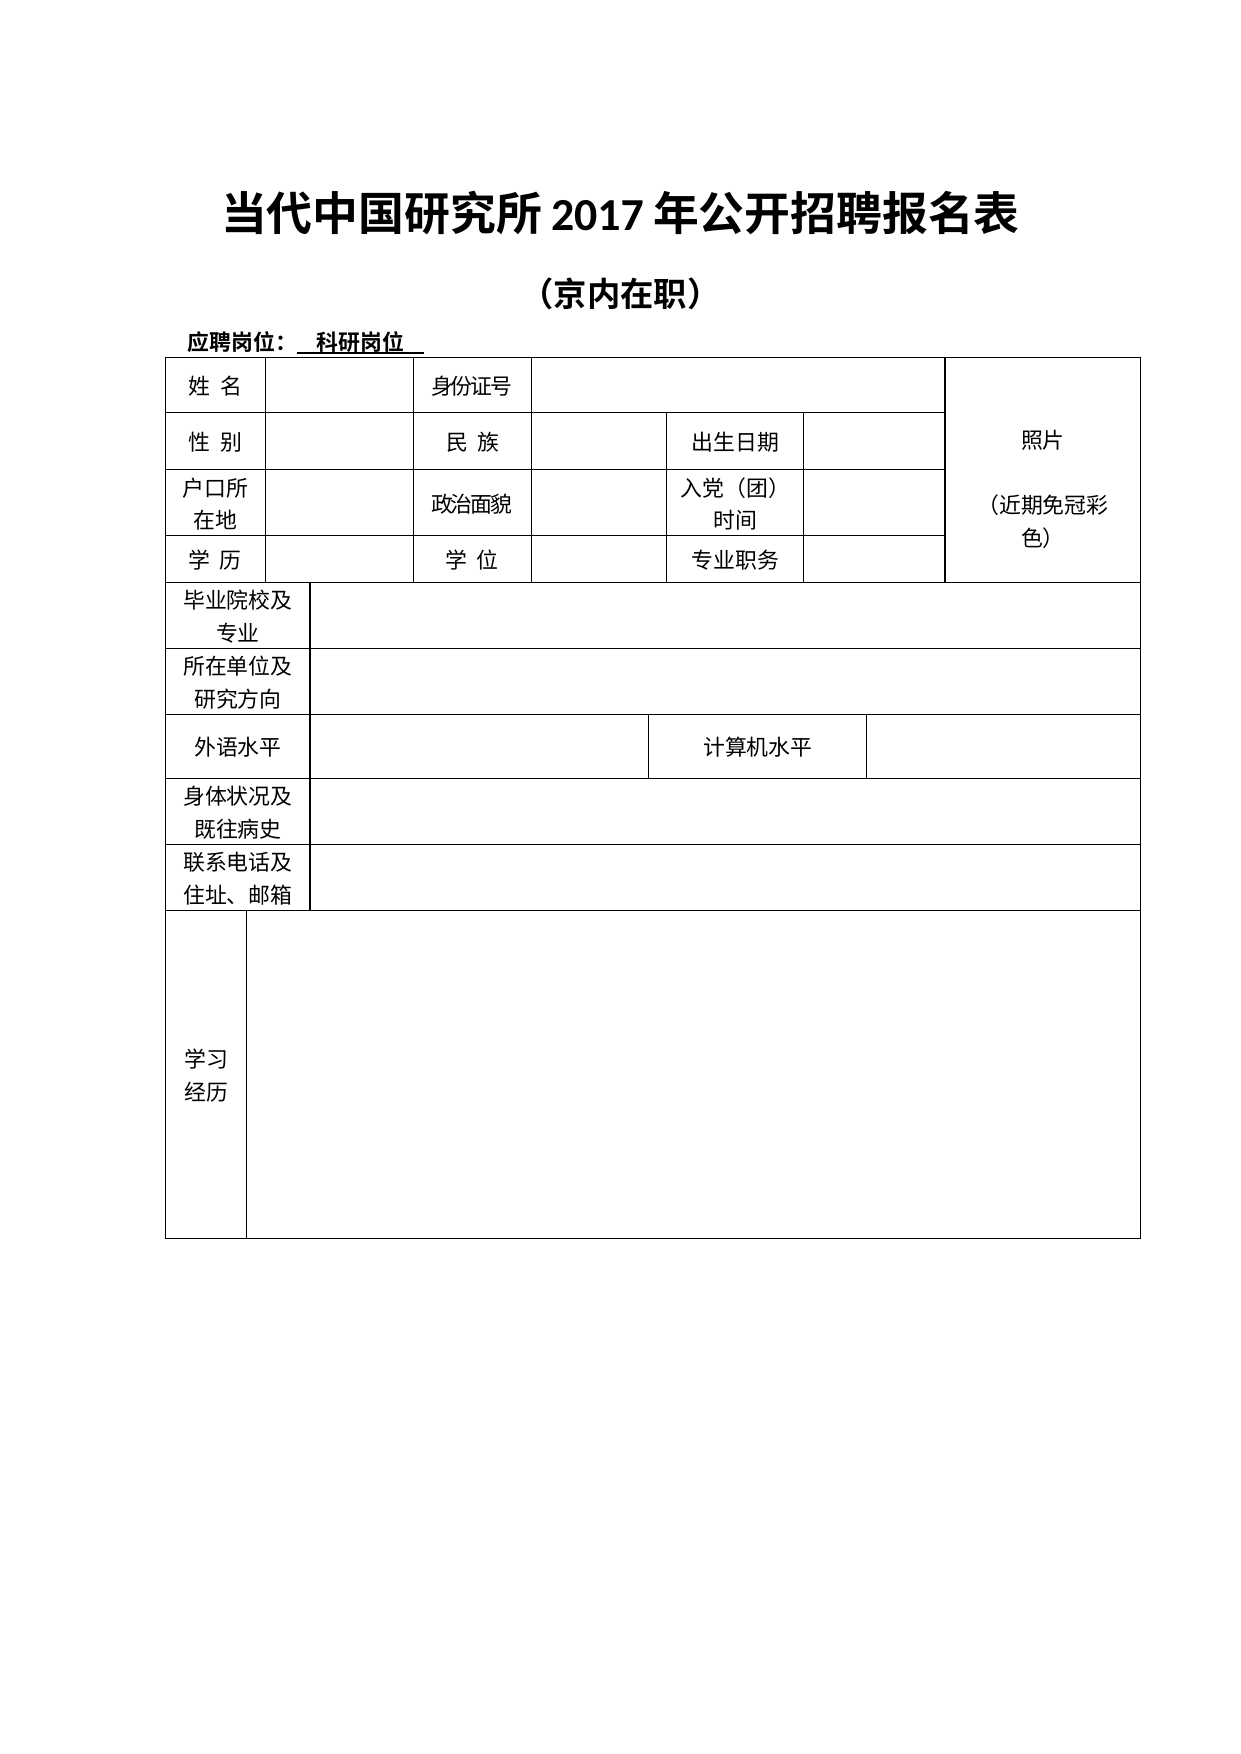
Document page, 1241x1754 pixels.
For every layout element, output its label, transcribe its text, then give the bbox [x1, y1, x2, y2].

table_header [266, 358, 413, 412]
table_cell 毕业院校及专业 [166, 583, 309, 648]
table_cell 所在单位及研究方向 [166, 649, 309, 714]
table_cell 学习 经历 [166, 911, 246, 1238]
table_cell [804, 536, 944, 582]
table_cell 联系电话及住址、邮箱 [166, 845, 309, 910]
table_header 照片 （近期免冠彩色） [946, 358, 1140, 582]
table_cell [311, 779, 1140, 844]
table_cell [532, 470, 666, 535]
table_cell 学 位 [414, 536, 531, 582]
table_cell [867, 715, 1140, 778]
table_cell 政治面貌 [414, 470, 531, 535]
table_cell 计算机水平 [649, 715, 866, 778]
text 应聘岗位： 科研岗位 [187, 324, 1053, 357]
table_cell [311, 715, 648, 778]
table_cell 户口所在地 [166, 470, 265, 535]
table_cell [266, 413, 413, 469]
table_cell [311, 845, 1140, 910]
table_cell [311, 583, 1140, 648]
text 当代中国研究所2017年公开招聘报名表 [187, 162, 1053, 259]
text （京内在职） [187, 259, 1053, 324]
table_cell 性 别 [166, 413, 265, 469]
table_cell [266, 536, 413, 582]
table_header 身份证号 [414, 358, 531, 412]
table_cell 身体状况及既往病史 [166, 779, 309, 844]
table_cell 出生日期 [667, 413, 803, 469]
table_cell [311, 649, 1140, 714]
table_cell 学 历 [166, 536, 265, 582]
table_cell 民 族 [414, 413, 531, 469]
table_cell [532, 536, 666, 582]
table_header [532, 358, 944, 412]
table_cell [247, 911, 1140, 1238]
table_cell [266, 470, 413, 535]
table_header 姓 名 [166, 358, 265, 412]
table_cell [532, 413, 666, 469]
table_cell 入党（团）时间 [667, 470, 803, 535]
table_cell 外语水平 [166, 715, 309, 778]
table_cell [804, 413, 944, 469]
table_cell 专业职务 [667, 536, 803, 582]
table_cell [804, 470, 944, 535]
